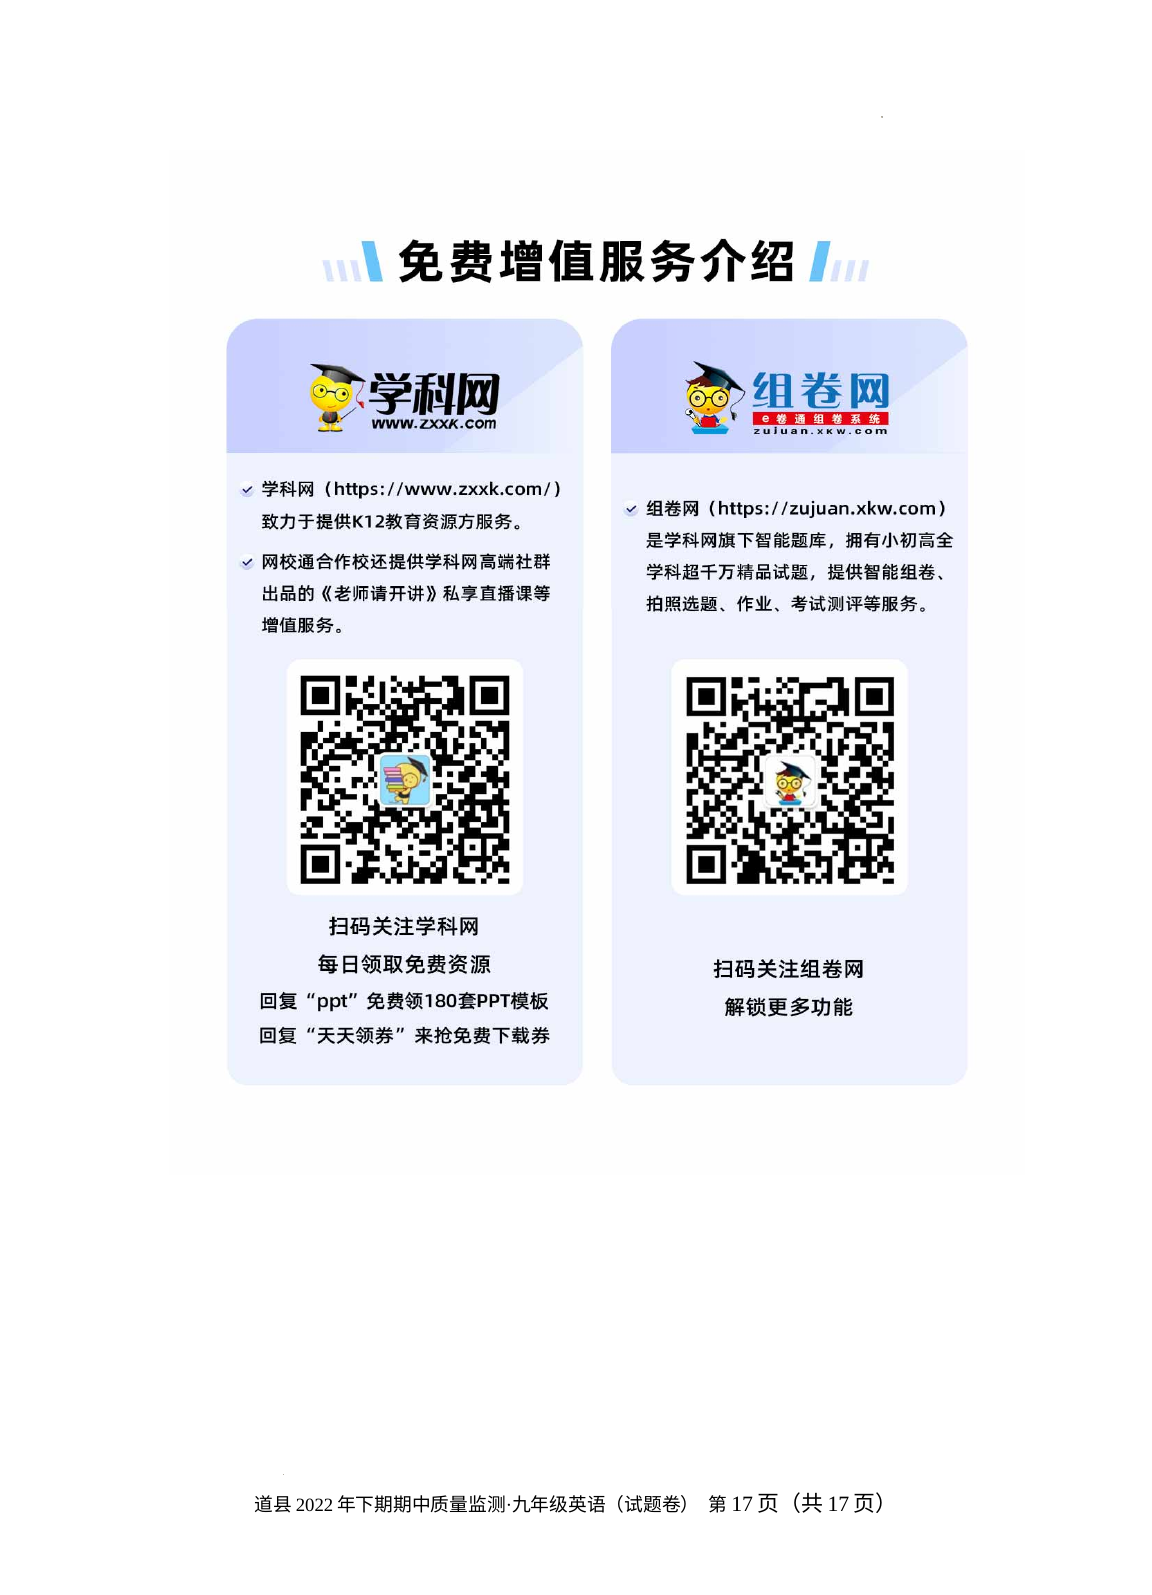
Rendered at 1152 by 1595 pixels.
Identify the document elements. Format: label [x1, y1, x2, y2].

picture [168, 150, 1026, 1175]
